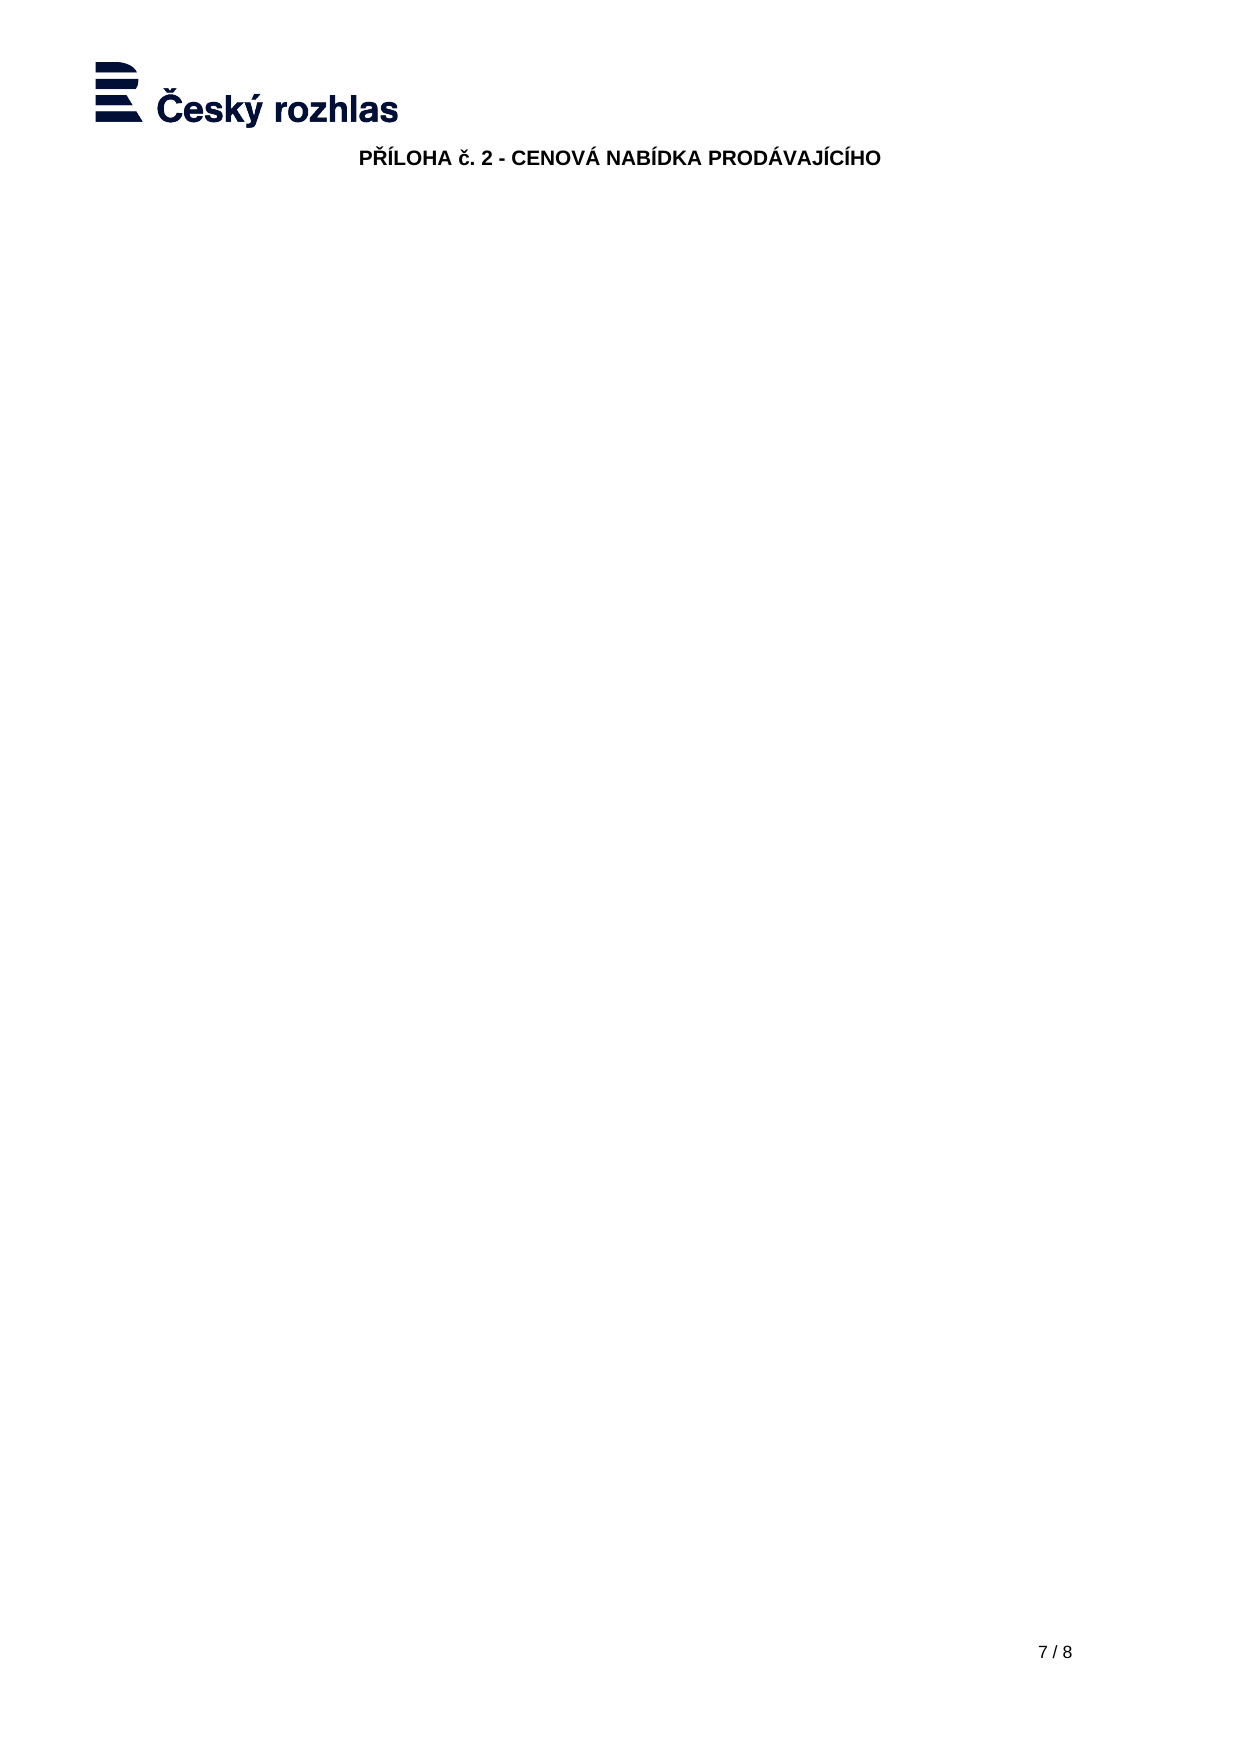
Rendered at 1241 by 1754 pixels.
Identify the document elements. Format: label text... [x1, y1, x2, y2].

text PŘÍLOHA č. 2 - CENOVÁ NABÍDKA PRODÁVAJÍCÍHO [168, 146, 1072, 170]
picture [95, 62, 398, 128]
